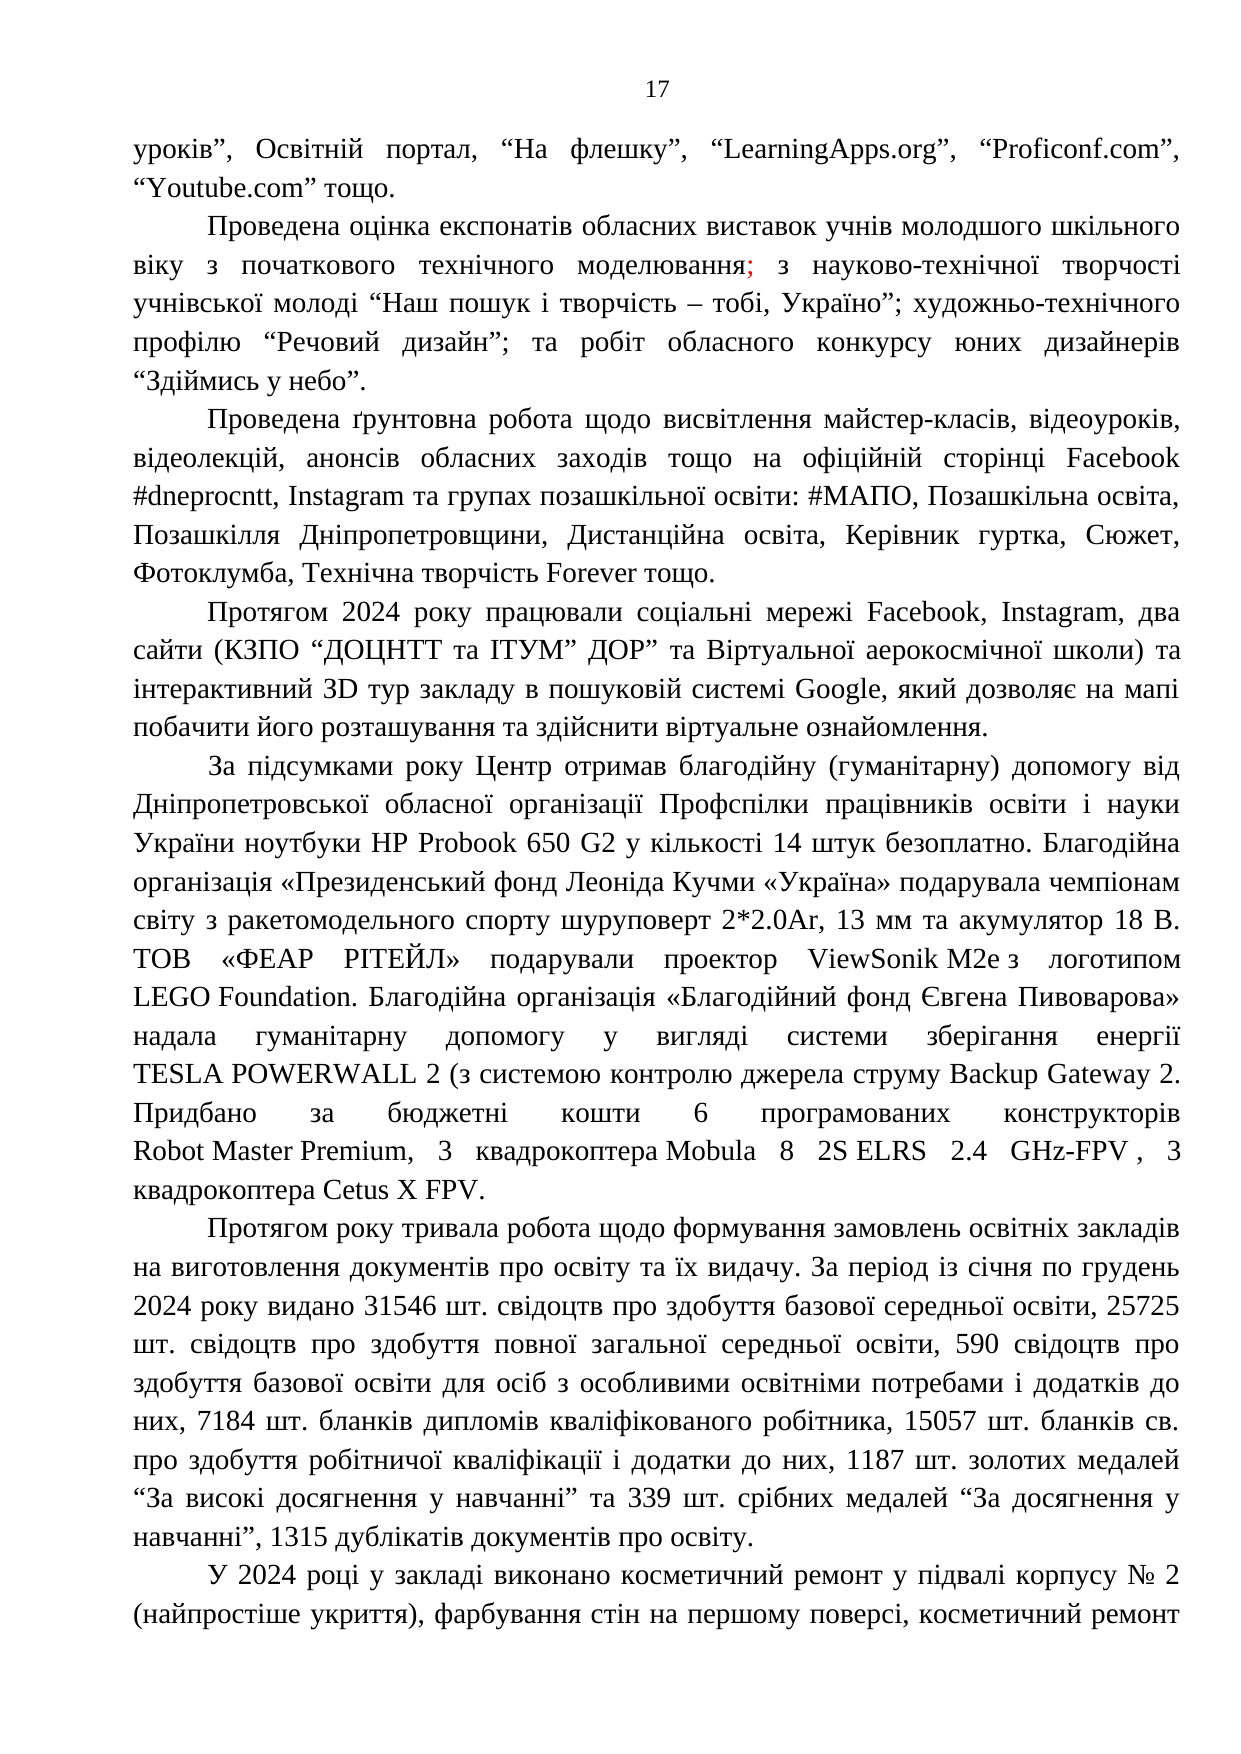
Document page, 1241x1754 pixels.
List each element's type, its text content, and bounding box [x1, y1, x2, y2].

text Проведена оцінка експонатів обласних виставок учнів молодшого шкільного віку з початкового технічного моделювання; з науково-технічної творчості учнівської молоді “Наш пошук і творчість – тобі, Україно”; художньо-технічного профілю “Речовий дизайн”; та робіт обласного конкурсу юних дизайнерів “Здіймись у небо”. [133, 208, 1181, 396]
text Протягом 2024 року працювали соціальні мережі Facebook, Instagram, два сайти (КЗПО “ДОЦНТТ та ІТУМ” ДОР” та Віртуальної аерокосмічної школи) та інтерактивний ЗD тур закладу в пошуковій системі Google, який дозволяє на мапі побачити його розташування та здійснити віртуальне ознайомлення. [133, 594, 1181, 743]
text Протягом року тривала робота щодо формування замовлень освітніх закладів на виготовлення документів про освіту та їх видачу. За період із січня по грудень 2024 року видано 31546 шт. свідоцтв про здобуття базової середньої освіти, 25725 шт. свідоцтв про здобуття повної загальної середньої освіти, 590 свідоцтв про здобуття базової освіти для осіб з особливими освітніми потребами і додатків до них, 7184 шт. бланків дипломів кваліфікованого робітника, 15057 шт. бланків св. про здобуття робітничої кваліфікації і додатки до них, 1187 шт. золотих медалей “За високі досягнення у навчанні” та 339 шт. срібних медалей “За досягнення у навчанні”, 1315 дублікатів документів про освіту. [133, 1211, 1181, 1552]
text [133, 131, 1181, 203]
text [133, 1557, 1181, 1629]
text Проведена ґрунтовна робота щодо висвітлення майстер-класів, відеоуроків, відеолекцій, анонсів обласних заходів тощо на офіційній сторінці Facebook #dneprocntt, Instagram та групах позашкільної освіти: #МАПО, Позашкільна освіта, Позашкілля Дніпропетровщини, Дистанційна освіта, Керівник гуртка, Сюжет, Фотоклумба, Технічна творчість Forever тощо. [133, 401, 1181, 589]
text За підсумками року Центр отримав благодійну (гуманітарну) допомогу від Дніпропетровської обласної організації Профспілки працівників освіти і науки України ноутбуки НР Probook 650 G2 у кількості 14 штук безоплатно. Благодійна організація «Президенський фонд Леоніда Кучми «Україна» подарувала чемпіонам світу з ракетомодельного спорту шуруповерт 2*2.0Аr, 13 мм та акумулятор 18 В. ТОВ «ФЕАР РІТЕЙЛ» подарували проектор ViewSonik M2e з логотипом LEGO Foundation. Благодійна організація «Благодійний фонд Євгена Пивоварова» надала гуманітарну допомогу у вигляді системи зберігання енергії TESLA POWERWALL 2 (з системою контролю джерела струму Backup Gateway 2. Придбано за бюджетні кошти 6 програмованих конструкторів Robot Master Premium, 3 квадрокоптера Mobula 8 2S ELRS 2.4 GHz-FPV , 3 квадрокоптера Cetus X FPV. [133, 748, 1181, 1206]
